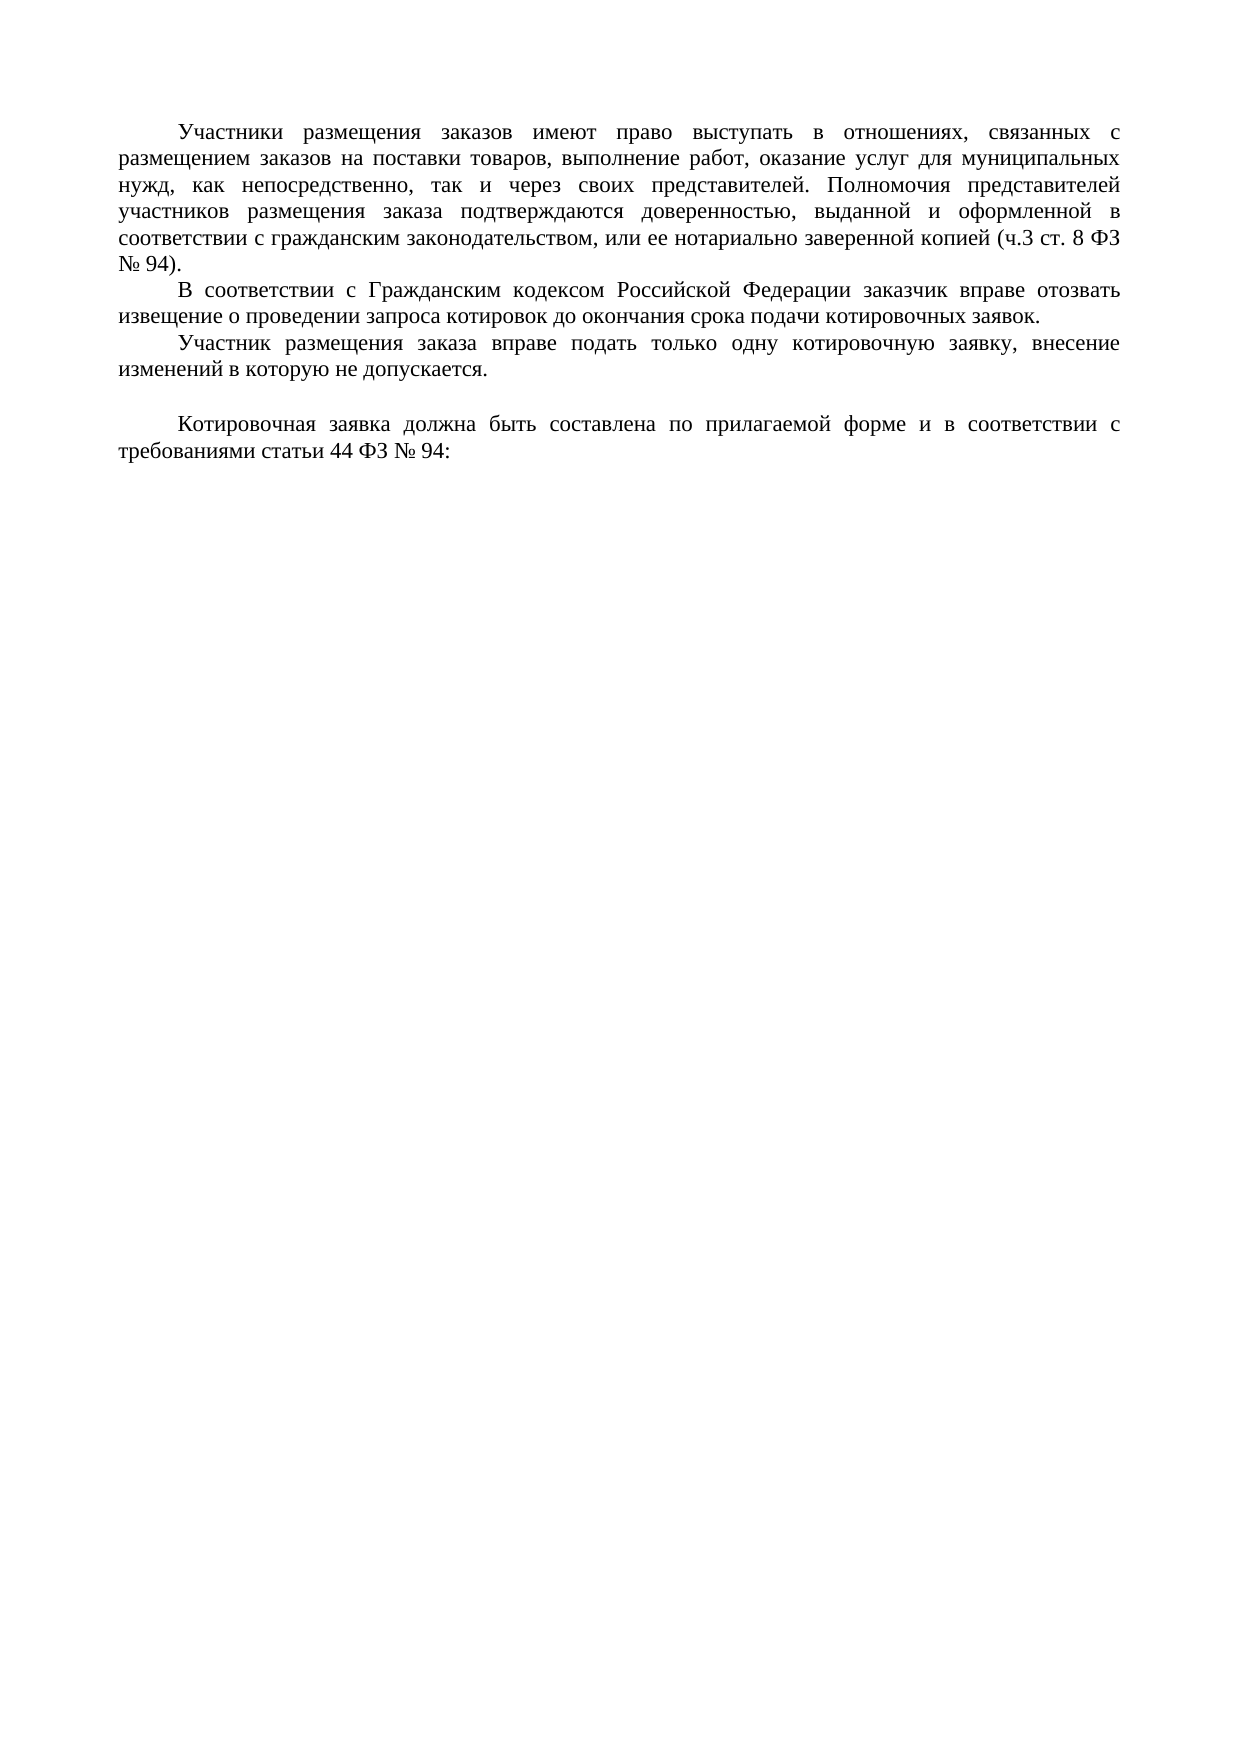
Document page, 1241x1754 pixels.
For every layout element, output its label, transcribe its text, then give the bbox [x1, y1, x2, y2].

text В соответствии с Гражданским кодексом Российской Федерации заказчик вправе отозвать извещение о проведении запроса котировок до окончания срока подачи котировочных заявок. [118, 276, 1122, 329]
text Участники размещения заказов имеют право выступать в отношениях, связанных с размещением заказов на поставки товаров, выполнение работ, оказание услуг для муниципальных нужд, как непосредственно, так и через своих представителей. Полномочия представителей участников размещения заказа подтверждаются доверенностью, выданной и оформленной в соответствии с гражданским законодательством, или ее нотариально заверенной копией (ч.3 ст. 8 ФЗ № 94). [118, 118, 1122, 276]
text Участник размещения заказа вправе подать только одну котировочную заявку, внесение изменений в которую не допускается. [118, 329, 1122, 382]
text Котировочная заявка должна быть составлена по прилагаемой форме и в соответствии с требованиями статьи 44 ФЗ № 94: [118, 410, 1122, 463]
